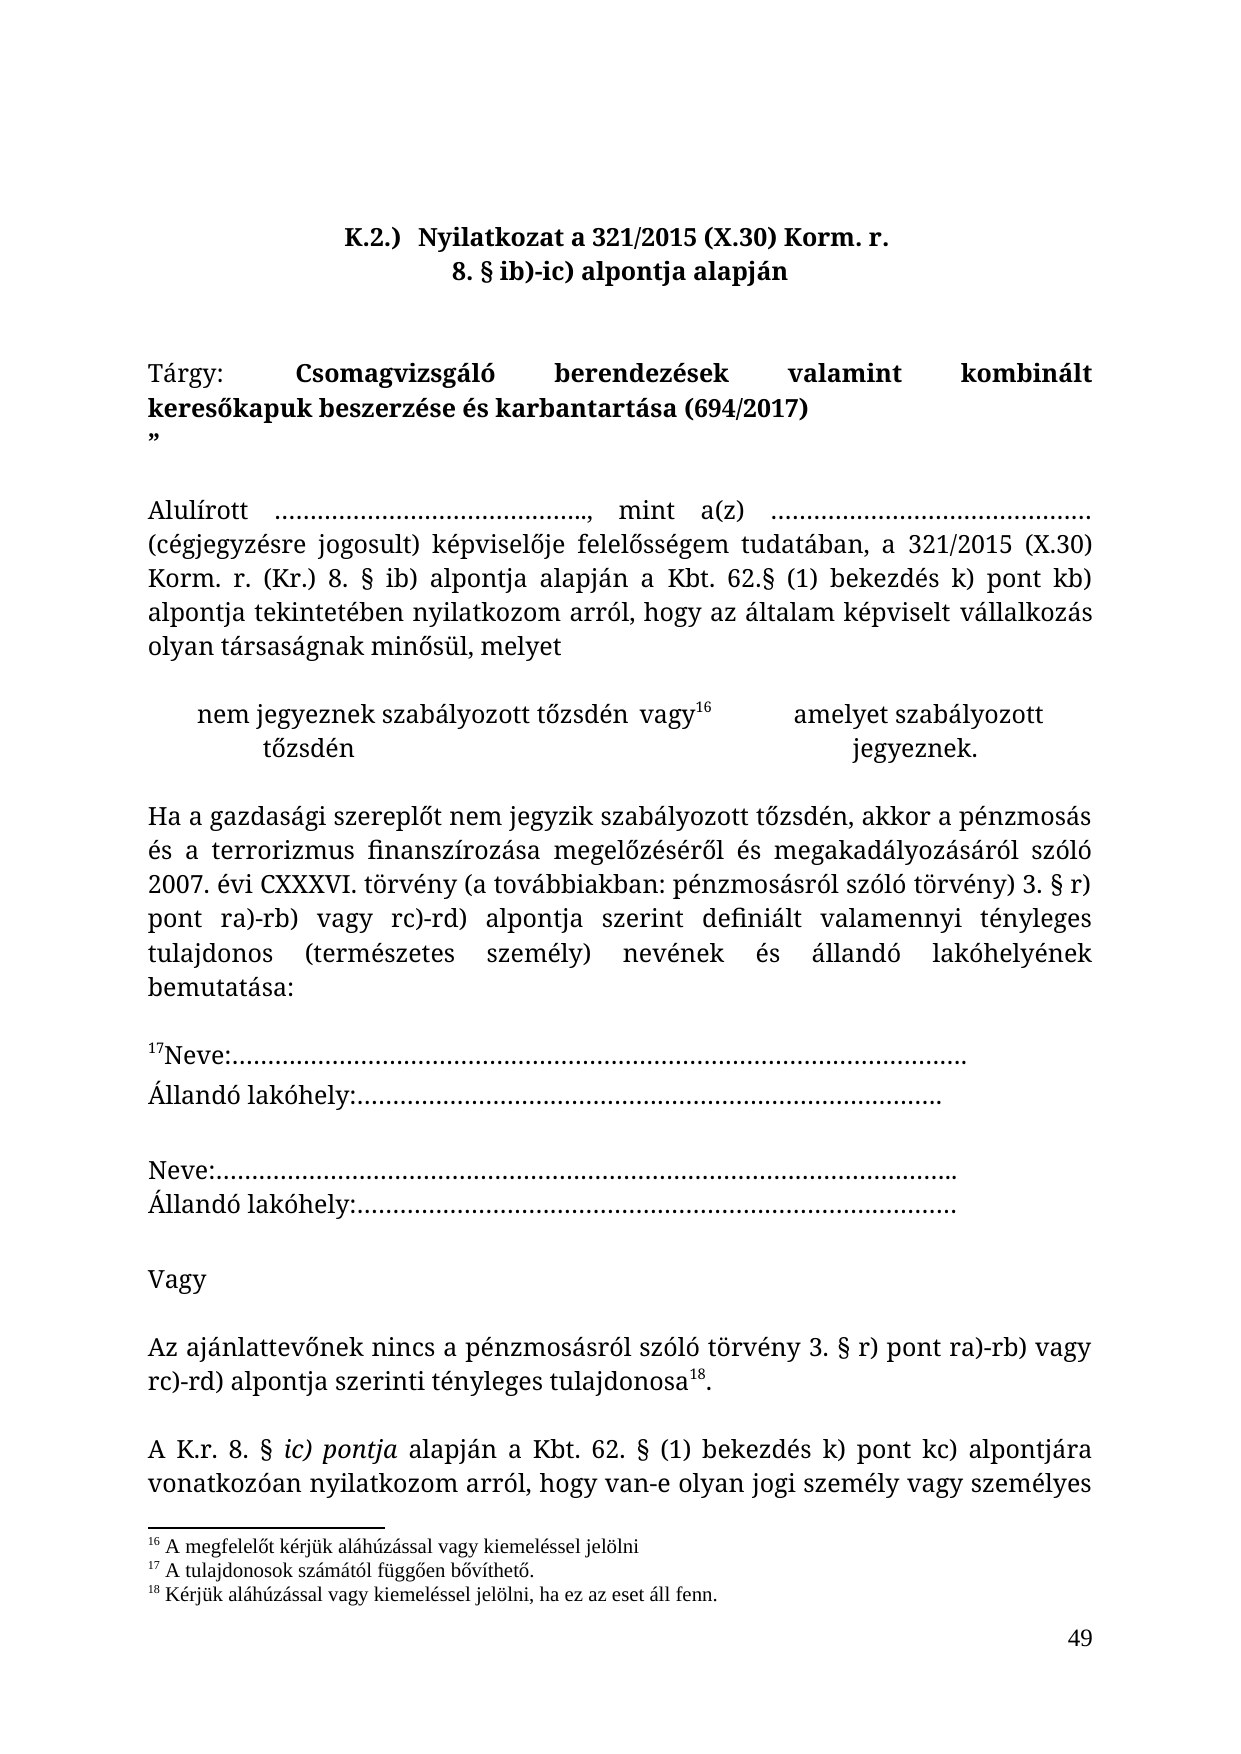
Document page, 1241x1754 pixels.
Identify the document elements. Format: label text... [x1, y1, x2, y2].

text Ha a gazdasági szereplőt nem jegyzik szabályozott tőzsdén, akkor a pénzmosás és a terrorizmus finanszírozása megelőzéséről és megakadályozásáról szóló 2007. évi CXXXVI. törvény (a továbbiakban: pénzmosásról szóló törvény) 3. § r) pont ra)-rb) vagy rc)-rd) alpontja szerint definiált valamennyi tényleges tulajdonos (természetes személy) nevének és állandó lakóhelyének bemutatása: [148, 799, 1093, 1003]
subtitle K.2.) Nyilatkozat a 321/2015 (X.30) Korm. r. 8. § ib)-ic) alpontja alapján [148, 220, 1093, 288]
text ” [148, 424, 1093, 458]
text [148, 1432, 1093, 1500]
text Vagy [148, 1261, 1093, 1296]
text Alulírott …………………………………….., mint a(z) ……………………………………… (cégjegyzésre jogosult) képviselője felelősségem tudatában, a 321/2015 (X.30) Korm. r. (Kr.) 8. § ib) alpontja alapján a Kbt. 62.§ (1) bekezdés k) pont kb) alpontja tekintetében nyilatkozom arról, hogy az általam képviselt vállalkozás olyan társaságnak minősül, melyet [148, 492, 1093, 663]
table_cell Állandó lakóhely:………………………………………………………………………. [141, 1078, 1080, 1119]
table_header Neve:…………………………………………………………………………………………. [141, 1038, 1080, 1078]
text nem jegyeznek szabályozott tőzsdén vagy amelyet szabályozott tőzsdén jegyeznek. [148, 697, 1093, 765]
table_cell Állandó lakóhely:………………………………………………………………………… [141, 1187, 1080, 1227]
text Az ajánlattevőnek nincs a pénzmosásról szóló törvény 3. § r) pont ra)-rb) vagy rc)-rd) alpontja szerinti tényleges tulajdonosa. [148, 1329, 1093, 1398]
table_cell Neve:………………………………………………………………………………………….. [141, 1119, 1080, 1187]
text Tárgy: Csomagvizsgáló berendezések valamint kombinált keresőkapuk beszerzése és karbantartása (694/2017) [148, 356, 1093, 424]
